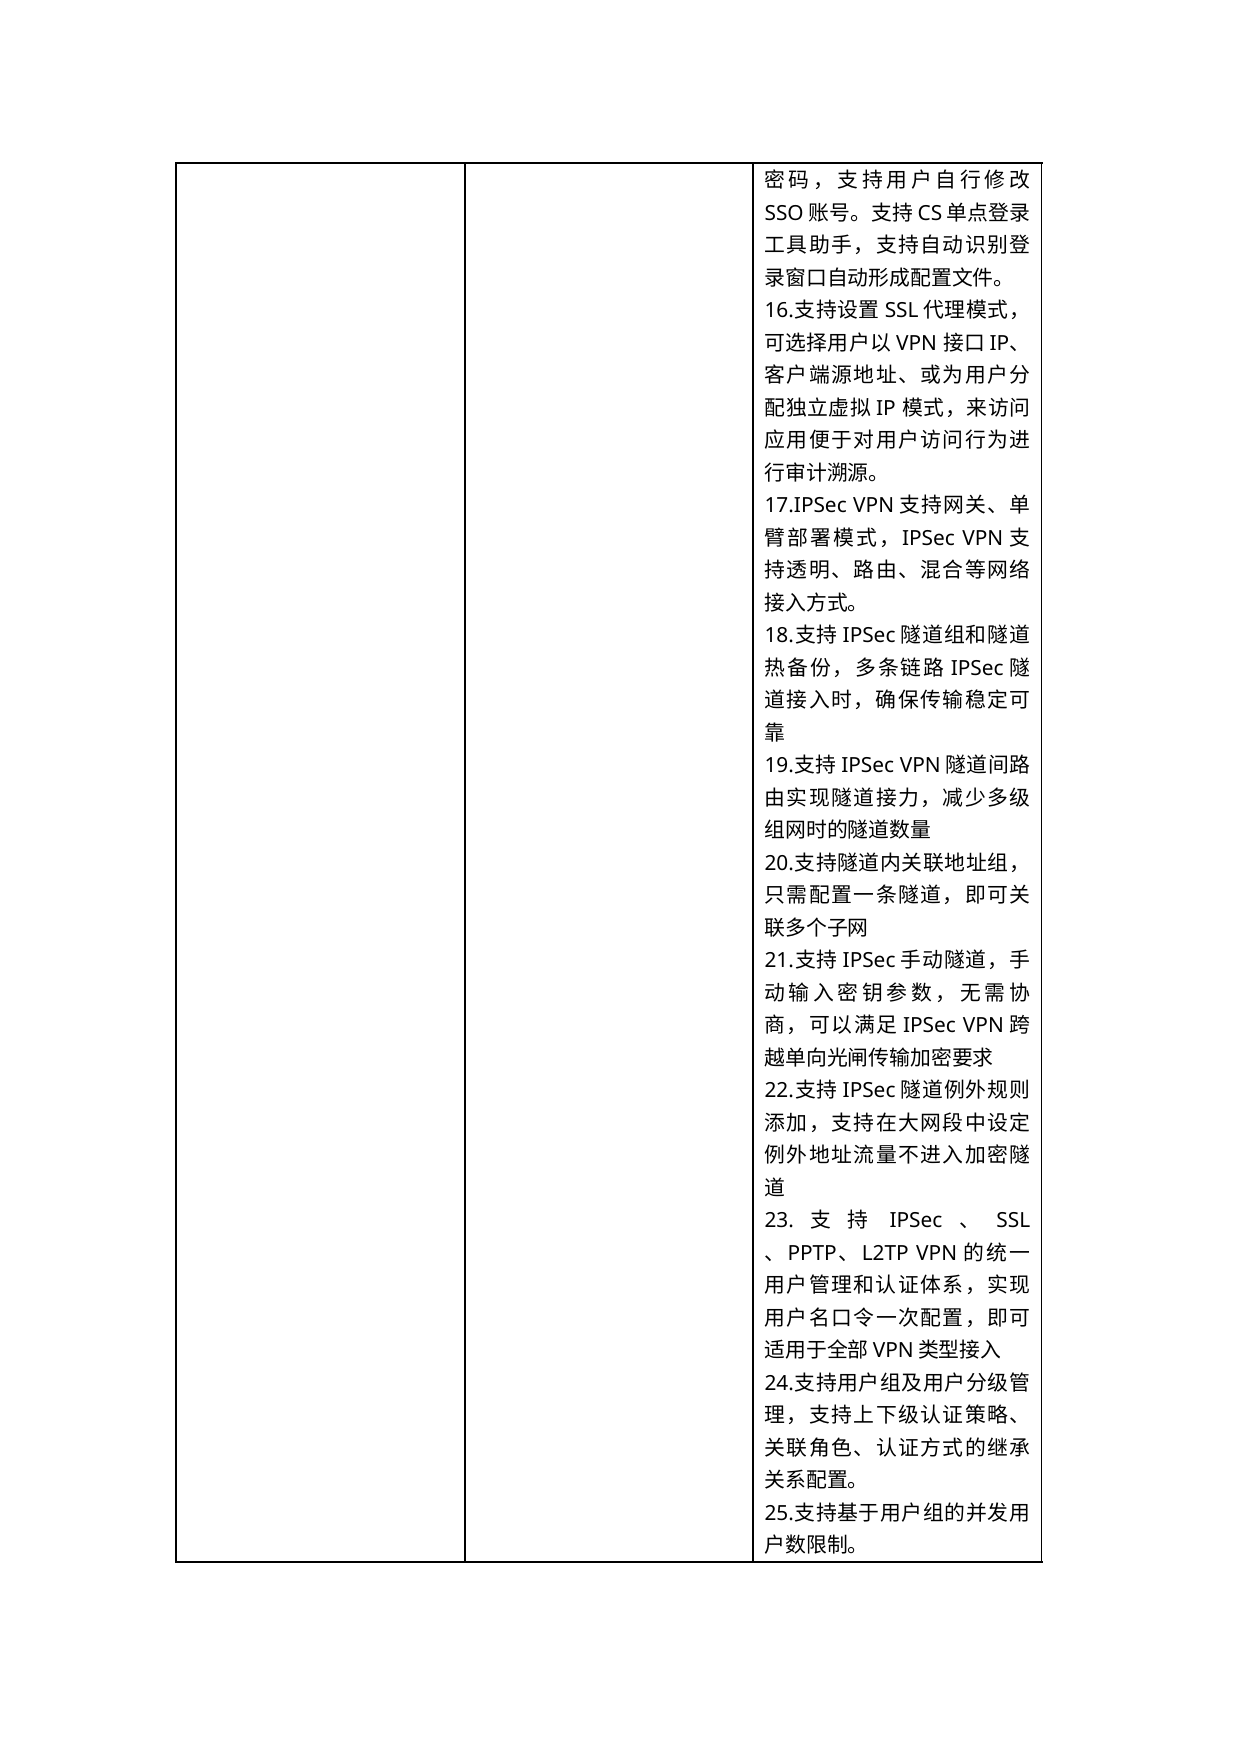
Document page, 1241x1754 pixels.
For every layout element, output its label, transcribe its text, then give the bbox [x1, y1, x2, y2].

table_cell 1 [177, 164, 464, 1561]
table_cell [754, 164, 1041, 1561]
table_cell [466, 164, 752, 1561]
